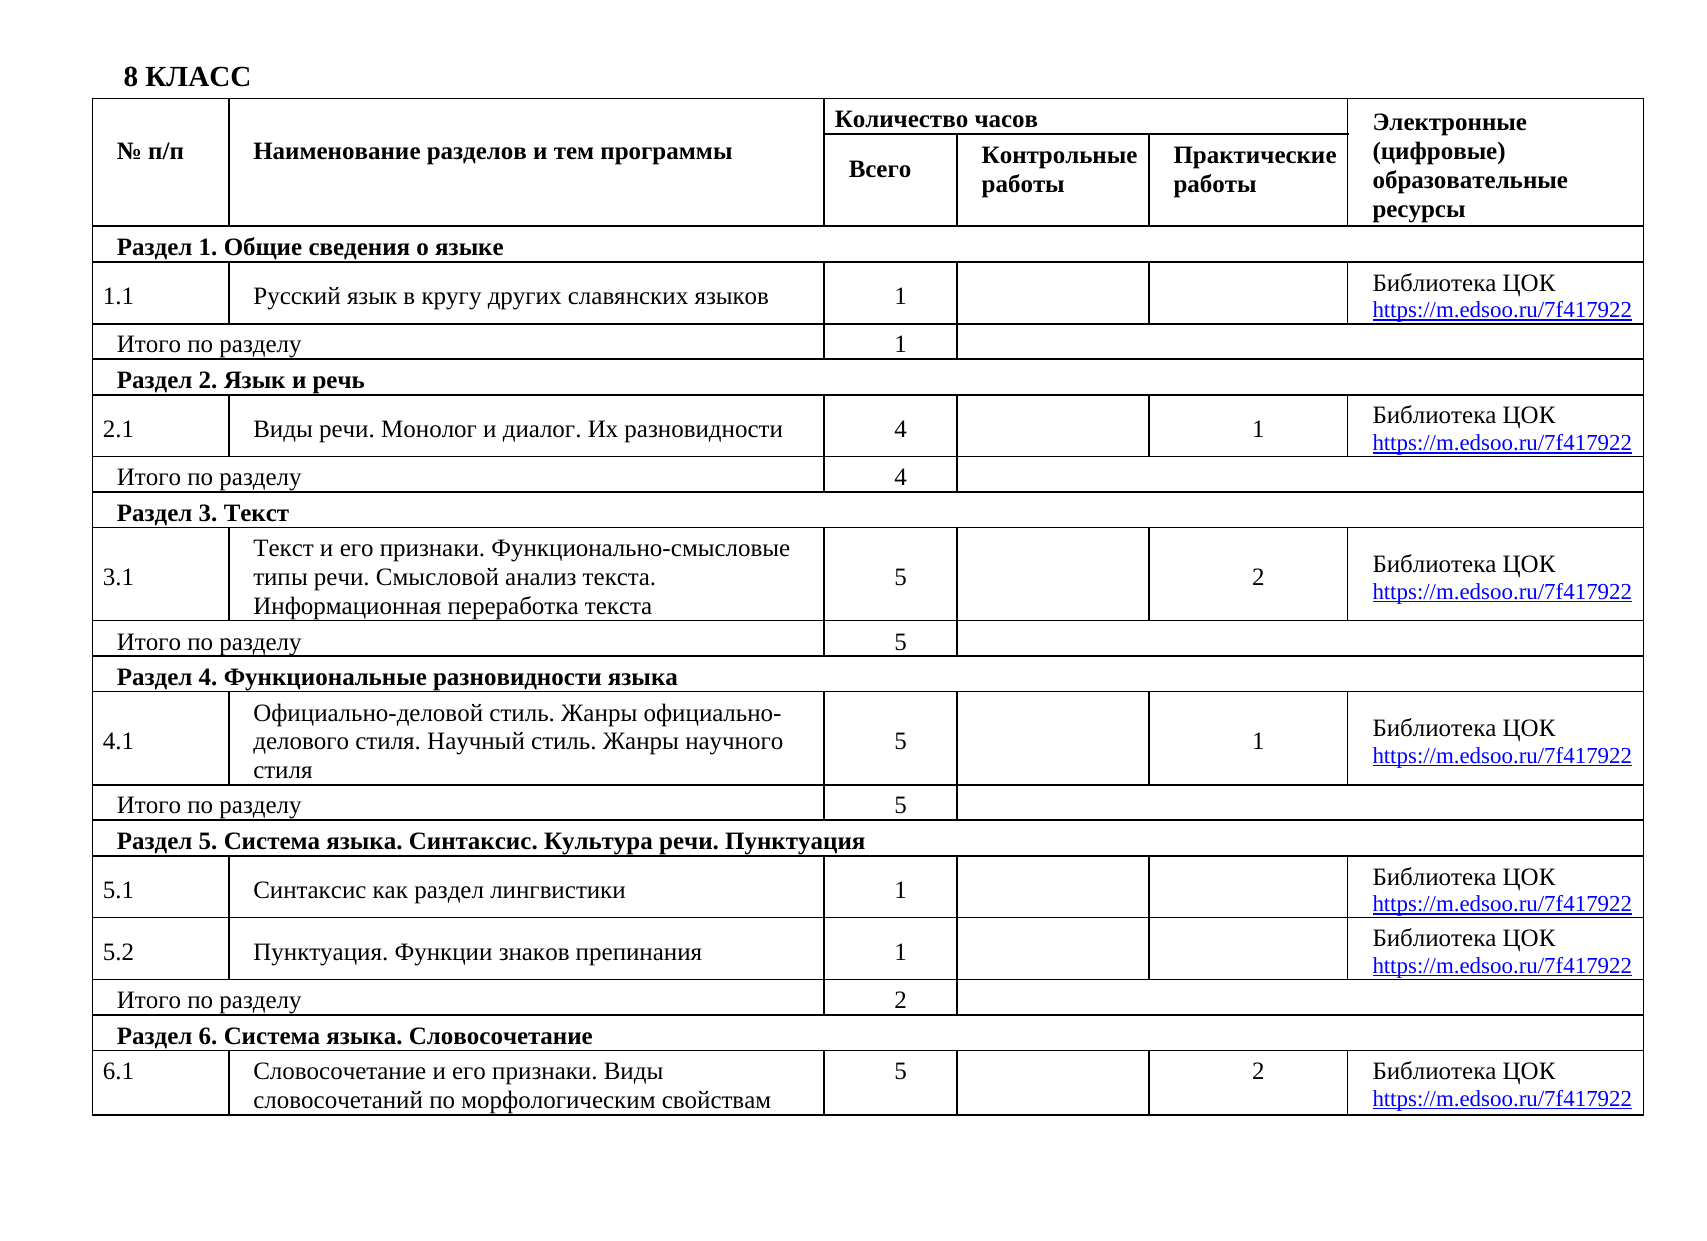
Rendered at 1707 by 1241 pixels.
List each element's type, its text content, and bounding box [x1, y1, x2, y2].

table_header Количество часов [825, 99, 1347, 133]
table_cell 1.1 [93, 263, 228, 323]
text 8 КЛАСС [116, 59, 1633, 93]
table_cell [958, 786, 1643, 819]
table_cell 1 [825, 857, 956, 917]
table_cell Текст и его признаки. Функционально-смысловые типы речи. Смысловой анализ текста. Информационная переработка текста [230, 528, 823, 620]
table_cell Итого по разделу [93, 457, 823, 491]
table_cell Библиотека ЦОК https://m.edsoo.ru/7f417922 [1348, 263, 1643, 323]
table_cell 4 [825, 457, 956, 491]
table_cell [958, 692, 1148, 784]
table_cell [230, 1051, 823, 1114]
table_cell Раздел 4. Функциональные разновидности языка [93, 657, 1643, 691]
table_cell Раздел 2. Язык и речь [93, 360, 1643, 394]
table_cell Библиотека ЦОК https://m.edsoo.ru/7f417922 [1348, 857, 1643, 917]
table_cell [958, 918, 1148, 979]
table_cell Практические работы [1150, 135, 1347, 225]
table_cell 1 [1150, 692, 1347, 784]
table_cell 1 [1150, 396, 1347, 456]
table_cell Итого по разделу [93, 325, 823, 358]
table_cell Библиотека ЦОК https://m.edsoo.ru/7f417922 [1348, 692, 1643, 784]
table_cell Итого по разделу [93, 621, 823, 655]
table_cell [1150, 918, 1347, 979]
table_cell [958, 1051, 1148, 1114]
table_cell Итого по разделу [93, 980, 823, 1014]
table_header № п/п [93, 99, 228, 225]
table_cell [958, 980, 1643, 1014]
table_cell 1 [825, 325, 956, 358]
table_header Наименование разделов и тем программы [230, 99, 823, 225]
table_cell Русский язык в кругу других славянских языков [230, 263, 823, 323]
table_cell 4 [825, 396, 956, 456]
table_cell 5 [825, 786, 956, 819]
table_cell 2 [1150, 528, 1347, 620]
table_cell 6.1 [93, 1051, 228, 1114]
table_cell [958, 325, 1643, 358]
table_cell 1 [825, 918, 956, 979]
table_cell 5 [825, 692, 956, 784]
table_cell Раздел 3. Текст [93, 493, 1643, 527]
table_cell Раздел 1. Общие сведения о языке [93, 227, 1643, 261]
table_cell [958, 396, 1148, 456]
table_cell 5.2 [93, 918, 228, 979]
table_cell 5 [825, 621, 956, 655]
table_cell 5 [825, 528, 956, 620]
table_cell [1348, 1051, 1643, 1114]
table_cell [958, 857, 1148, 917]
table_cell [958, 263, 1148, 323]
table_header Электронные (цифровые) образовательные ресурсы [1348, 99, 1643, 225]
table_cell 5 [825, 1051, 956, 1114]
table_cell Раздел 5. Система языка. Синтаксис. Культура речи. Пунктуация [93, 821, 1643, 855]
table_cell [1150, 263, 1347, 323]
table_cell Официально-деловой стиль. Жанры официально-делового стиля. Научный стиль. Жанры научного стиля [230, 692, 823, 784]
table_cell [1150, 857, 1347, 917]
table_cell 2.1 [93, 396, 228, 456]
table_cell [958, 457, 1643, 491]
table_cell Пунктуация. Функции знаков препинания [230, 918, 823, 979]
table_cell Всего [825, 135, 956, 225]
table_cell Библиотека ЦОК https://m.edsoo.ru/7f417922 [1348, 528, 1643, 620]
table_cell 3.1 [93, 528, 228, 620]
table_cell Итого по разделу [93, 786, 823, 819]
table_cell [958, 621, 1643, 655]
table_cell Библиотека ЦОК https://m.edsoo.ru/7f417922 [1348, 396, 1643, 456]
table_cell Контрольные работы [958, 135, 1148, 225]
table_cell 4.1 [93, 692, 228, 784]
table_cell 1 [825, 263, 956, 323]
table_cell 2 [825, 980, 956, 1014]
table_cell 5.1 [93, 857, 228, 917]
table_cell Раздел 6. Система языка. Словосочетание [93, 1016, 1643, 1050]
table_cell Виды речи. Монолог и диалог. Их разновидности [230, 396, 823, 456]
table_cell Синтаксис как раздел лингвистики [230, 857, 823, 917]
table_cell 2 [1150, 1051, 1347, 1114]
table_cell [958, 528, 1148, 620]
table_cell Библиотека ЦОК https://m.edsoo.ru/7f417922 [1348, 918, 1643, 979]
